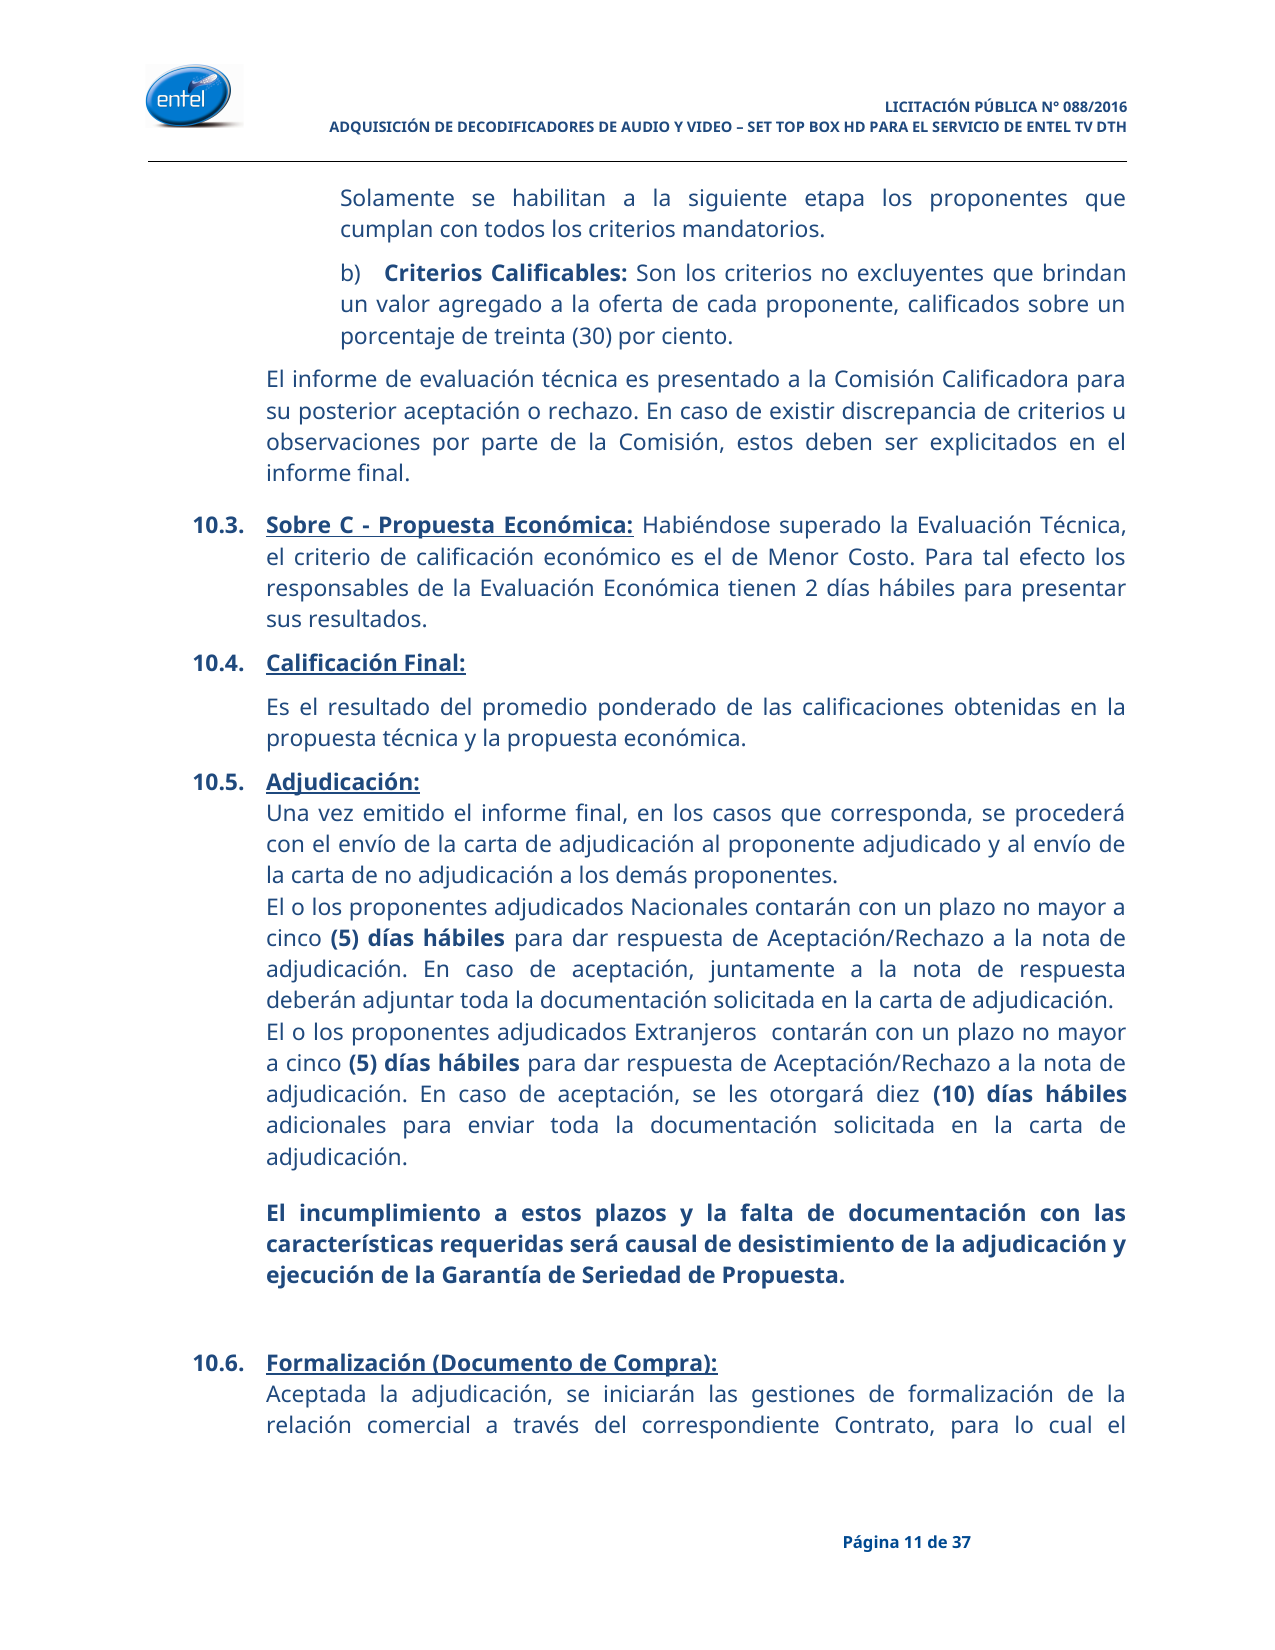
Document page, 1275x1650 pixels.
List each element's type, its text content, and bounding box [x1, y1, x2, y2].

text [266, 1378, 1127, 1440]
list Criterios Calificables: Son los criterios no excluyentes que brindan un valor agregado a la oferta de cada proponente, calificados sobre un porcentaje de treinta (30) por ciento. [340, 257, 1127, 351]
text El incumplimiento a estos plazos y la falta de documentación con las características requeridas será causal de desistimiento de la adjudicación y ejecución de la Garantía de Seriedad de Propuesta. [266, 1197, 1127, 1290]
text Una vez emitido el informe final, en los casos que corresponda, se procederá con el envío de la carta de adjudicación al proponente adjudicado y al envío de la carta de no adjudicación a los demás proponentes. [266, 797, 1127, 890]
text El o los proponentes adjudicados Nacionales contarán con un plazo no mayor a cinco (5) días hábiles para dar respuesta de Aceptación/Rechazo a la nota de adjudicación. En caso de aceptación, juntamente a la nota de respuesta deberán adjuntar toda la documentación solicitada en la carta de adjudicación. [266, 890, 1127, 1015]
list Formalización (Documento de Compra): [192, 1347, 1127, 1378]
text Es el resultado del promedio ponderado de las calificaciones obtenidas en la propuesta técnica y la propuesta económica. [266, 690, 1127, 753]
list Calificación Final: [192, 647, 1127, 678]
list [340, 182, 1127, 244]
list Sobre C - Propuesta Económica: Habiéndose superado la Evaluación Técnica, el criterio de calificación económico es el de Menor Costo. Para tal efecto los responsables de la Evaluación Económica tienen 2 días hábiles para presentar sus resultados. [192, 509, 1127, 634]
picture [145, 64, 244, 128]
list Adjudicación: [192, 765, 1127, 797]
text El informe de evaluación técnica es presentado a la Comisión Calificadora para su posterior aceptación o rechazo. En caso de existir discrepancia de criterios u observaciones por parte de la Comisión, estos deben ser explicitados en el informe final. [266, 363, 1127, 488]
text El o los proponentes adjudicados Extranjeros contarán con un plazo no mayor a cinco (5) días hábiles para dar respuesta de Aceptación/Rechazo a la nota de adjudicación. En caso de aceptación, se les otorgará diez (10) días hábiles adicionales para enviar toda la documentación solicitada en la carta de adjudicación. [266, 1015, 1127, 1172]
